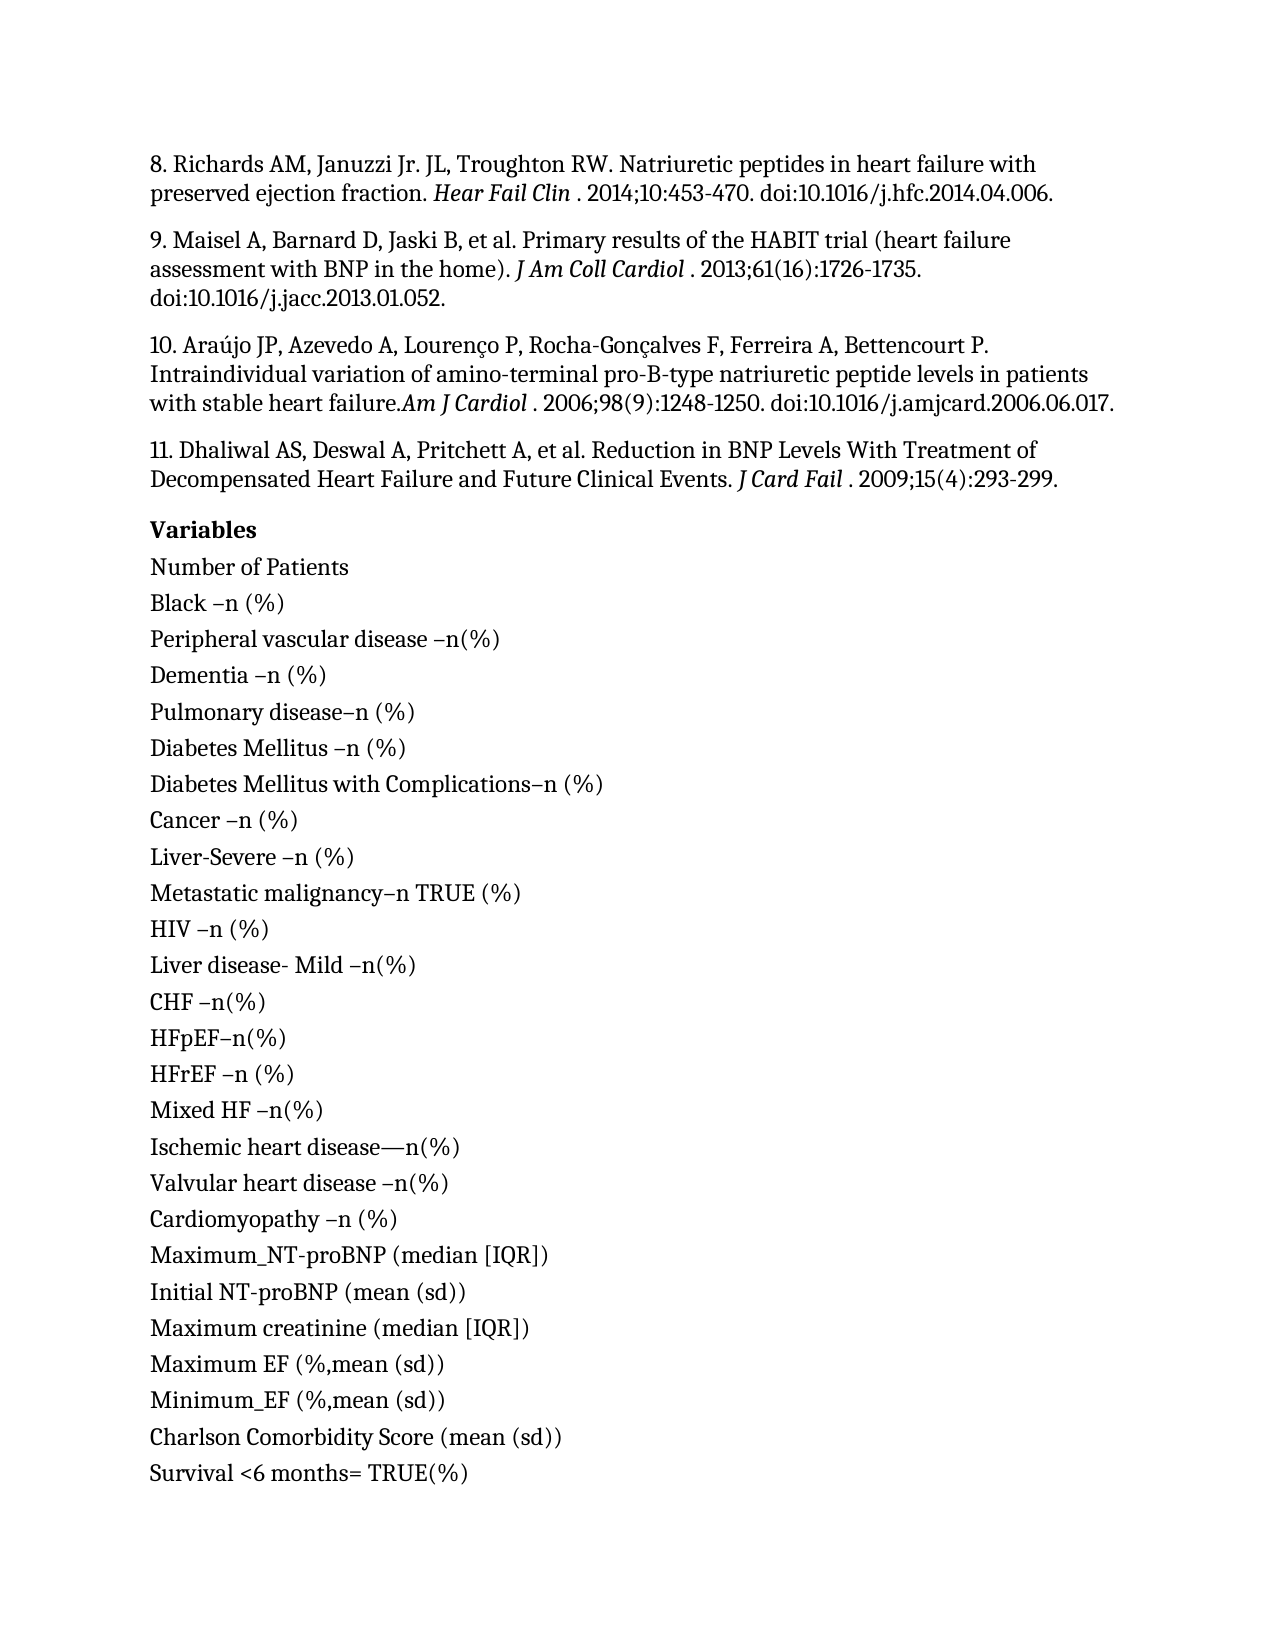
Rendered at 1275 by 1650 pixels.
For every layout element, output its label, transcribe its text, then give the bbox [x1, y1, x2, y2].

table_cell HIV –n (%) [139, 911, 1275, 947]
table_cell Cardiomyopathy –n (%) [139, 1201, 1275, 1237]
table_cell Ischemic heart disease—n(%) [139, 1129, 1275, 1165]
table_cell Liver disease- Mild –n(%) [139, 948, 1275, 984]
table_cell Mixed HF –n(%) [139, 1093, 1275, 1129]
table_cell Dementia –n (%) [139, 658, 1275, 694]
text 10. Araújo JP, Azevedo A, Lourenço P, Rocha-Gonçalves F, Ferreira A, Bettencourt P. Intraindividual variation of amino-terminal pro-B-type natriuretic peptide levels in patients with stable heart failure.Am J Cardiol . 2006;98(9):1248-1250. doi:10.1016/j.amjcard.2006.06.017. [150, 331, 1125, 417]
table_cell Metastatic malignancy–n TRUE (%) [139, 875, 1275, 911]
table_cell Maximum_NT-proBNP (median [IQR]) [139, 1238, 1275, 1274]
table_cell CHF –n(%) [139, 984, 1275, 1020]
table_cell Maximum EF (%,mean (sd)) [139, 1346, 1275, 1382]
table_cell Charlson Comorbidity Score (mean (sd)) [139, 1419, 1275, 1455]
table_header Variables [139, 513, 1275, 549]
table_cell Number of Patients [139, 549, 1275, 585]
table_cell Valvular heart disease –n(%) [139, 1165, 1275, 1201]
table_cell Diabetes Mellitus –n (%) [139, 730, 1275, 766]
table_cell Minimum_EF (%,mean (sd)) [139, 1383, 1275, 1419]
table_cell Cancer –n (%) [139, 803, 1275, 839]
text 9. Maisel A, Barnard D, Jaski B, et al. Primary results of the HABIT trial (heart failure assessment with BNP in the home). J Am Coll Cardiol . 2013;61(16):1726-1735. doi:10.1016/j.jacc.2013.01.052. [150, 226, 1125, 312]
table_cell Black –n (%) [139, 585, 1275, 621]
text 8. Richards AM, Januzzi Jr. JL, Troughton RW. Natriuretic peptides in heart failure with preserved ejection fraction. Hear Fail Clin . 2014;10:453-470. doi:10.1016/j.hfc.2014.04.006. [150, 150, 1125, 207]
table_cell Initial NT-proBNP (mean (sd)) [139, 1274, 1275, 1310]
table_cell Survival <6 months= TRUE(%) [139, 1455, 1275, 1491]
table_cell Liver-Severe –n (%) [139, 839, 1275, 875]
table_cell HFrEF –n (%) [139, 1056, 1275, 1092]
table_cell Maximum creatinine (median [IQR]) [139, 1310, 1275, 1346]
table_cell Peripheral vascular disease –n(%) [139, 621, 1275, 657]
table_cell Pulmonary disease–n (%) [139, 694, 1275, 730]
text 11. Dhaliwal AS, Deswal A, Pritchett A, et al. Reduction in BNP Levels With Treatment of Decompensated Heart Failure and Future Clinical Events. J Card Fail . 2009;15(4):293-299. [150, 436, 1125, 494]
table_cell HFpEF–n(%) [139, 1020, 1275, 1056]
table_cell Diabetes Mellitus with Complications–n (%) [139, 766, 1275, 802]
